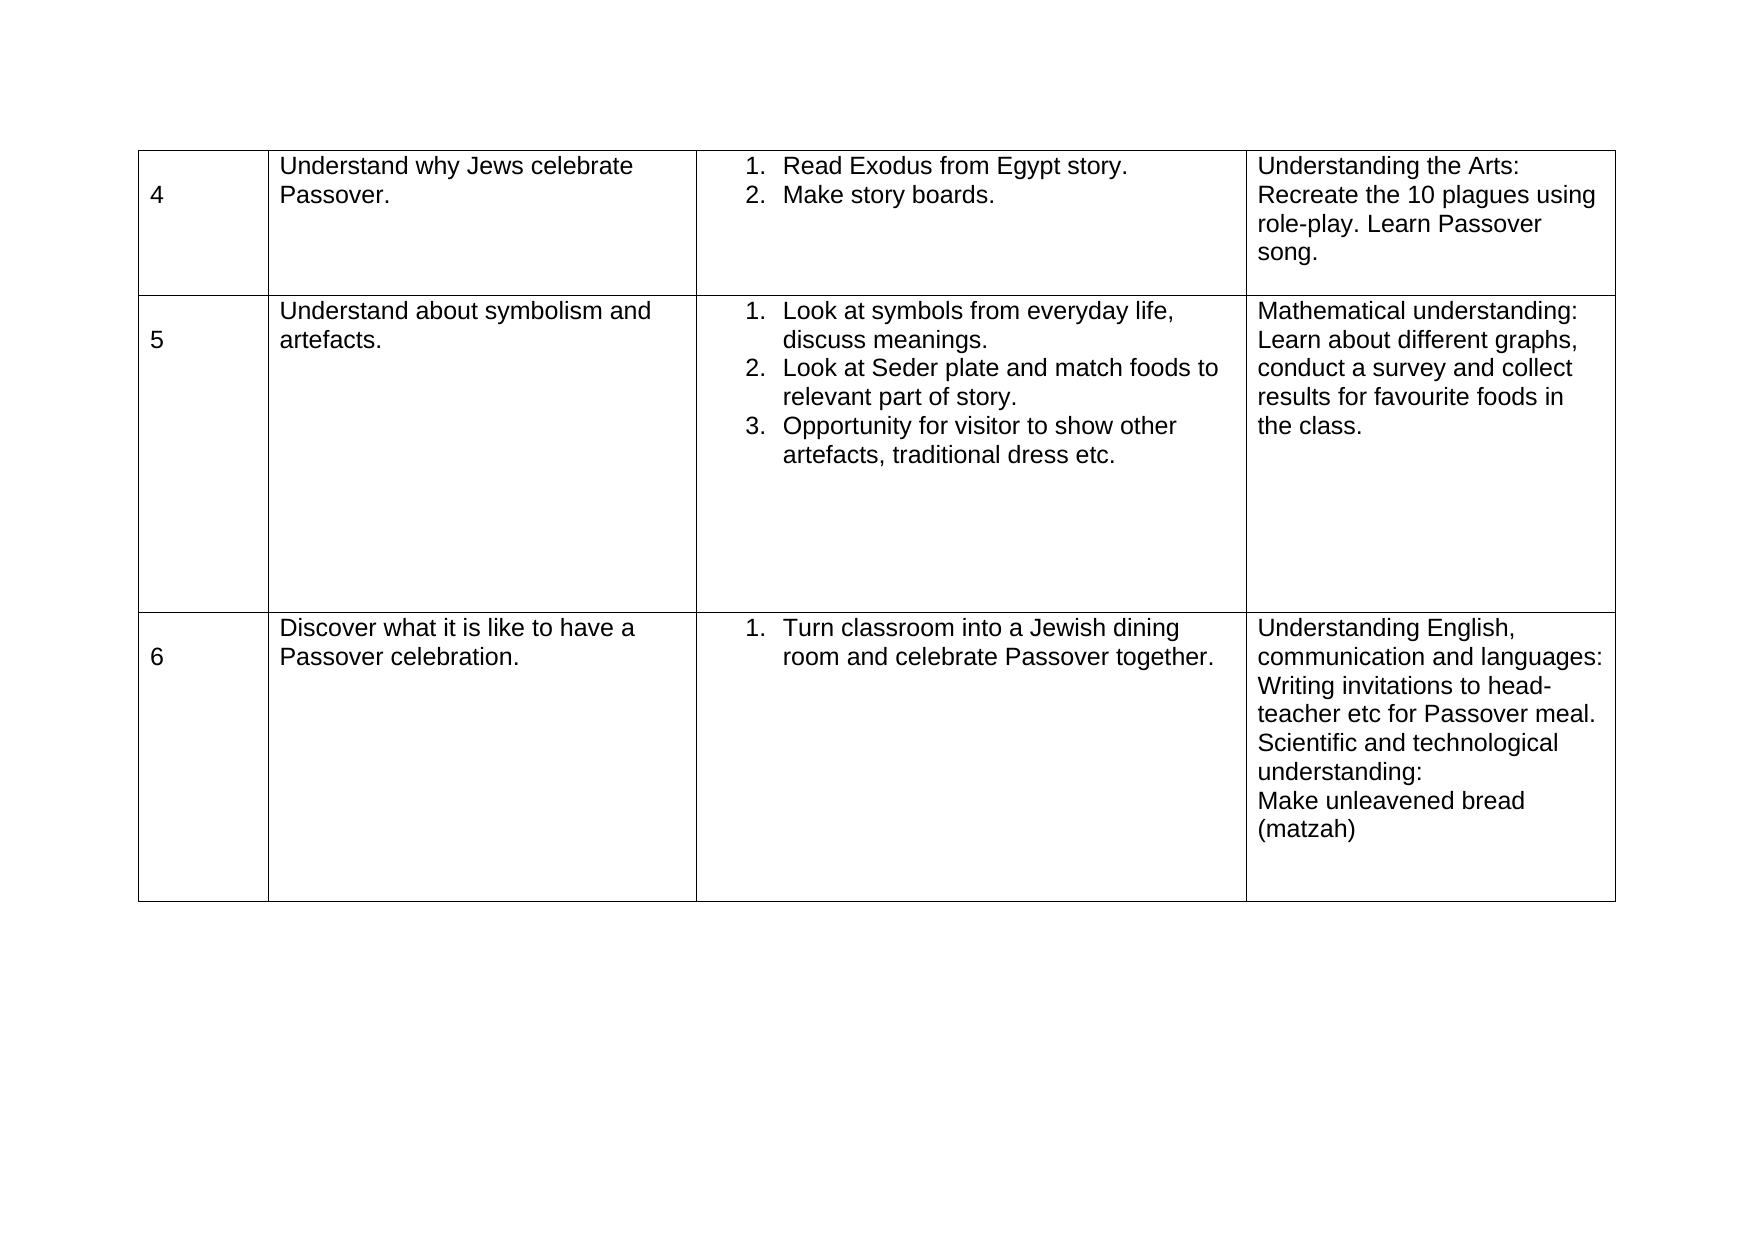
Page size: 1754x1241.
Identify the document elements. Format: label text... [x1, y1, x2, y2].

table_cell Turn classroom into a Jewish dining room and celebrate Passover together. [697, 613, 1246, 901]
table_cell Read Exodus from Egypt story. Make story boards. [697, 151, 1246, 295]
table_cell Understanding the Arts: Recreate the 10 plagues using role-play. Learn Passover song. [1247, 151, 1615, 295]
table_cell 6 [139, 613, 268, 901]
table_cell Mathematical understanding: Learn about different graphs, conduct a survey and collect results for favourite foods in the class. [1247, 296, 1615, 612]
table_cell Understanding English, communication and languages: Writing invitations to head-teacher etc for Passover meal. Scientific and technological understanding: Make unleavened bread (matzah) [1247, 613, 1615, 901]
table_cell Look at symbols from everyday life, discuss meanings. Look at Seder plate and match foods to relevant part of story. Opportunity for visitor to show other artefacts, traditional dress etc. [697, 296, 1246, 612]
table_cell Discover what it is like to have a Passover celebration. [269, 613, 696, 901]
table_cell Understand why Jews celebrate Passover. [269, 151, 696, 295]
table_cell Understand about symbolism and artefacts. [269, 296, 696, 612]
table_cell 4 [139, 151, 268, 295]
table_cell 5 [139, 296, 268, 612]
